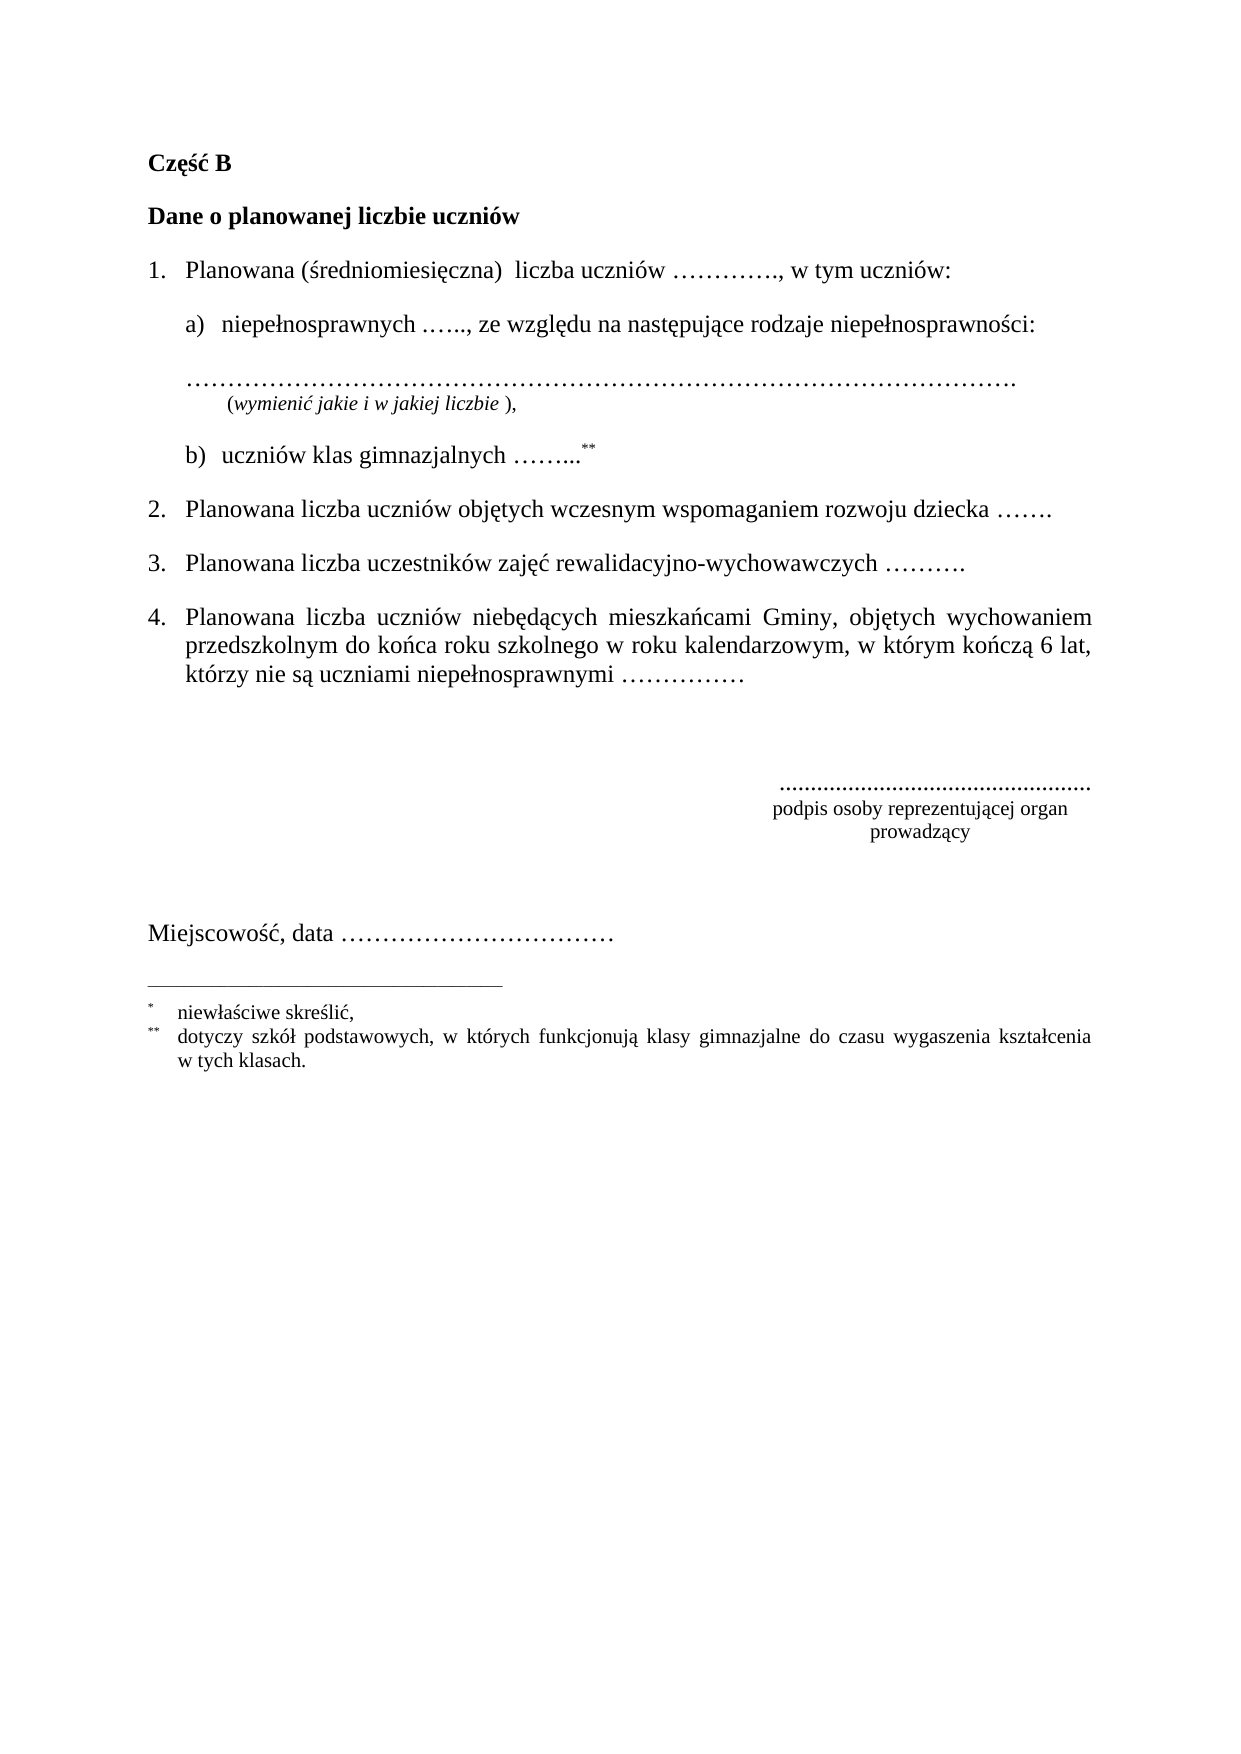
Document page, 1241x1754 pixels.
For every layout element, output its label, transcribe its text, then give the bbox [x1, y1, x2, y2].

text 1. Planowana (średniomiesięczna) liczba uczniów …………., w tym uczniów: [148, 255, 1093, 284]
text _________________________________________________ [148, 971, 1093, 1000]
text ………………………………………………………………………………………. [185, 363, 1093, 391]
text b) uczniów klas gimnazjalnych ……...** [185, 440, 1093, 469]
text ** dotyczy szkół podstawowych, w których funkcjonują klasy gimnazjalne do czasu wygaszenia kształcenia w tych klasach. [148, 1024, 1093, 1072]
text * niewłaściwe skreślić, [148, 1000, 1093, 1024]
text Dane o planowanej liczbie uczniów [148, 201, 1093, 230]
text 4. Planowana liczba uczniów niebędących mieszkańcami Gminy, objętych wychowaniem przedszkolnym do końca roku szkolnego w roku kalendarzowym, w którym kończą 6 lat, którzy nie są uczniami niepełnosprawnymi …………… [148, 602, 1093, 688]
text 3. Planowana liczba uczestników zajęć rewalidacyjno-wychowawczych ………. [148, 548, 1093, 577]
text Część B [148, 148, 1093, 176]
text podpis osoby reprezentującej organ prowadzący [748, 795, 1093, 843]
text 2. Planowana liczba uczniów objętych wczesnym wspomaganiem rozwoju dziecka ……. [148, 494, 1093, 523]
text .................................................. [779, 767, 1093, 795]
text Miejscowość, data …………………………… [148, 918, 1093, 946]
text a) niepełnosprawnych .….., ze względu na następujące rodzaje niepełnosprawności: [185, 309, 1093, 338]
text (wymienić jakie i w jakiej liczbie ), [222, 391, 1093, 415]
